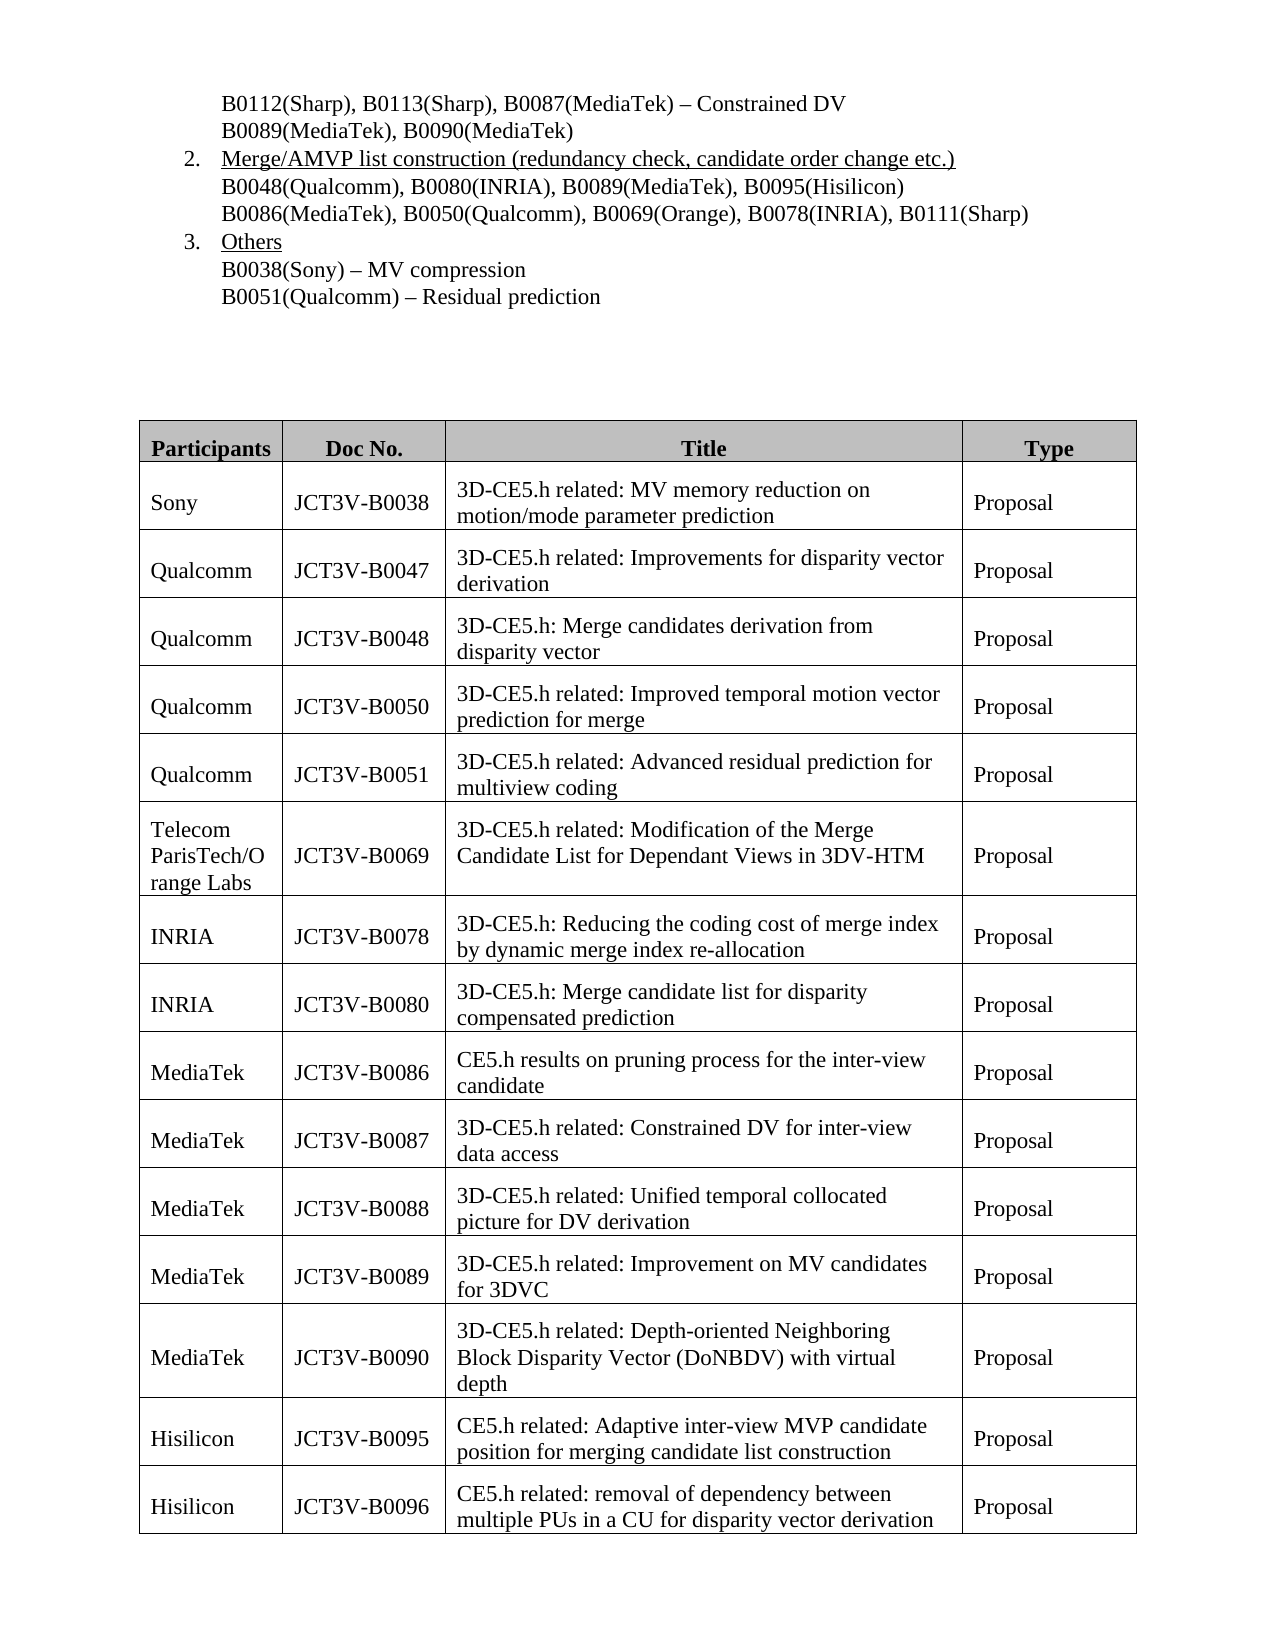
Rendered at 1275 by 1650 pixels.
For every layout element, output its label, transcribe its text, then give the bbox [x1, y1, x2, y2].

table_cell Qualcomm [140, 530, 282, 597]
table_cell JCT3V-B0096 [283, 1466, 445, 1532]
table_cell CE5.h related: removal of dependency between multiple PUs in a CU for disparity vector derivation [446, 1466, 962, 1532]
table_header Doc No. [283, 421, 445, 461]
table_header Type [963, 421, 1136, 461]
table_cell MediaTek [140, 1236, 282, 1302]
table_cell Proposal [963, 1398, 1136, 1464]
table_cell JCT3V-B0038 [283, 462, 445, 529]
table_cell INRIA [140, 896, 282, 963]
table_cell Proposal [963, 666, 1136, 733]
table_cell Proposal [963, 462, 1136, 529]
list Others [183, 228, 1125, 254]
text B0089(MediaTek), B0090(MediaTek) [221, 118, 1125, 144]
table_cell Qualcomm [140, 666, 282, 733]
table_cell Proposal [963, 1100, 1136, 1167]
table_cell JCT3V-B0080 [283, 964, 445, 1031]
table_cell MediaTek [140, 1304, 282, 1397]
text B0112(Sharp), B0113(Sharp), B0087(MediaTek) – Constrained DV [221, 90, 1125, 116]
table_cell CE5.h results on pruning process for the inter-view candidate [446, 1032, 962, 1099]
table_cell 3D-CE5.h: Reducing the coding cost of merge index by dynamic merge index re-allocation [446, 896, 962, 963]
table_cell Proposal [963, 1032, 1136, 1099]
table_cell JCT3V-B0089 [283, 1236, 445, 1302]
table_cell 3D-CE5.h related: Improvement on MV candidates for 3DVC [446, 1236, 962, 1302]
table_cell JCT3V-B0048 [283, 598, 445, 665]
table_cell 3D-CE5.h related: MV memory reduction on motion/mode parameter prediction [446, 462, 962, 529]
table_cell 3D-CE5.h related: Unified temporal collocated picture for DV derivation [446, 1168, 962, 1234]
table_cell JCT3V-B0069 [283, 802, 445, 895]
table_cell Hisilicon [140, 1398, 282, 1464]
table_cell JCT3V-B0088 [283, 1168, 445, 1234]
table_cell Qualcomm [140, 598, 282, 665]
text B0038(Sony) – MV compression [221, 256, 1125, 282]
table_cell 3D-CE5.h related: Improvements for disparity vector derivation [446, 530, 962, 597]
table_cell JCT3V-B0095 [283, 1398, 445, 1464]
table_cell JCT3V-B0051 [283, 734, 445, 801]
text B0048(Qualcomm), B0080(INRIA), B0089(MediaTek), B0095(Hisilicon) [221, 173, 1125, 199]
list Merge/AMVP list construction (redundancy check, candidate order change etc.) [183, 145, 1125, 172]
table_cell Proposal [963, 1466, 1136, 1532]
text B0051(Qualcomm) – Residual prediction [221, 283, 1125, 309]
text B0086(MediaTek), B0050(Qualcomm), B0069(Orange), B0078(INRIA), B0111(Sharp) [221, 200, 1125, 227]
table_cell MediaTek [140, 1100, 282, 1167]
table_cell Proposal [963, 1168, 1136, 1234]
table_cell Proposal [963, 896, 1136, 963]
table_cell CE5.h related: Adaptive inter-view MVP candidate position for merging candidate list construction [446, 1398, 962, 1464]
table_cell Proposal [963, 1304, 1136, 1397]
table_cell 3D-CE5.h related: Improved temporal motion vector prediction for merge [446, 666, 962, 733]
table_cell INRIA [140, 964, 282, 1031]
table_cell Telecom ParisTech/Orange Labs [140, 802, 282, 895]
table_cell Proposal [963, 598, 1136, 665]
table_cell JCT3V-B0050 [283, 666, 445, 733]
table_cell JCT3V-B0087 [283, 1100, 445, 1167]
table_cell Hisilicon [140, 1466, 282, 1532]
table_header Participants [140, 421, 282, 461]
table_cell Proposal [963, 1236, 1136, 1302]
table_cell Proposal [963, 802, 1136, 895]
table_cell Proposal [963, 734, 1136, 801]
table_cell 3D-CE5.h related: Advanced residual prediction for multiview coding [446, 734, 962, 801]
table_cell Proposal [963, 964, 1136, 1031]
table_cell Sony [140, 462, 282, 529]
table_cell 3D-CE5.h: Merge candidates derivation from disparity vector [446, 598, 962, 665]
table_cell JCT3V-B0047 [283, 530, 445, 597]
table_cell Qualcomm [140, 734, 282, 801]
table_cell JCT3V-B0078 [283, 896, 445, 963]
table_cell 3D-CE5.h related: Constrained DV for inter-view data access [446, 1100, 962, 1167]
table_cell 3D-CE5.h related: Modification of the Merge Candidate List for Dependant Views in 3DV-HTM [446, 802, 962, 895]
table_cell MediaTek [140, 1032, 282, 1099]
table_cell MediaTek [140, 1168, 282, 1234]
table_header Title [446, 421, 962, 461]
table_cell 3D-CE5.h: Merge candidate list for disparity compensated prediction [446, 964, 962, 1031]
table_cell JCT3V-B0090 [283, 1304, 445, 1397]
table_cell 3D-CE5.h related: Depth-oriented Neighboring Block Disparity Vector (DoNBDV) with virtual depth [446, 1304, 962, 1397]
table_cell Proposal [963, 530, 1136, 597]
table_cell JCT3V-B0086 [283, 1032, 445, 1099]
